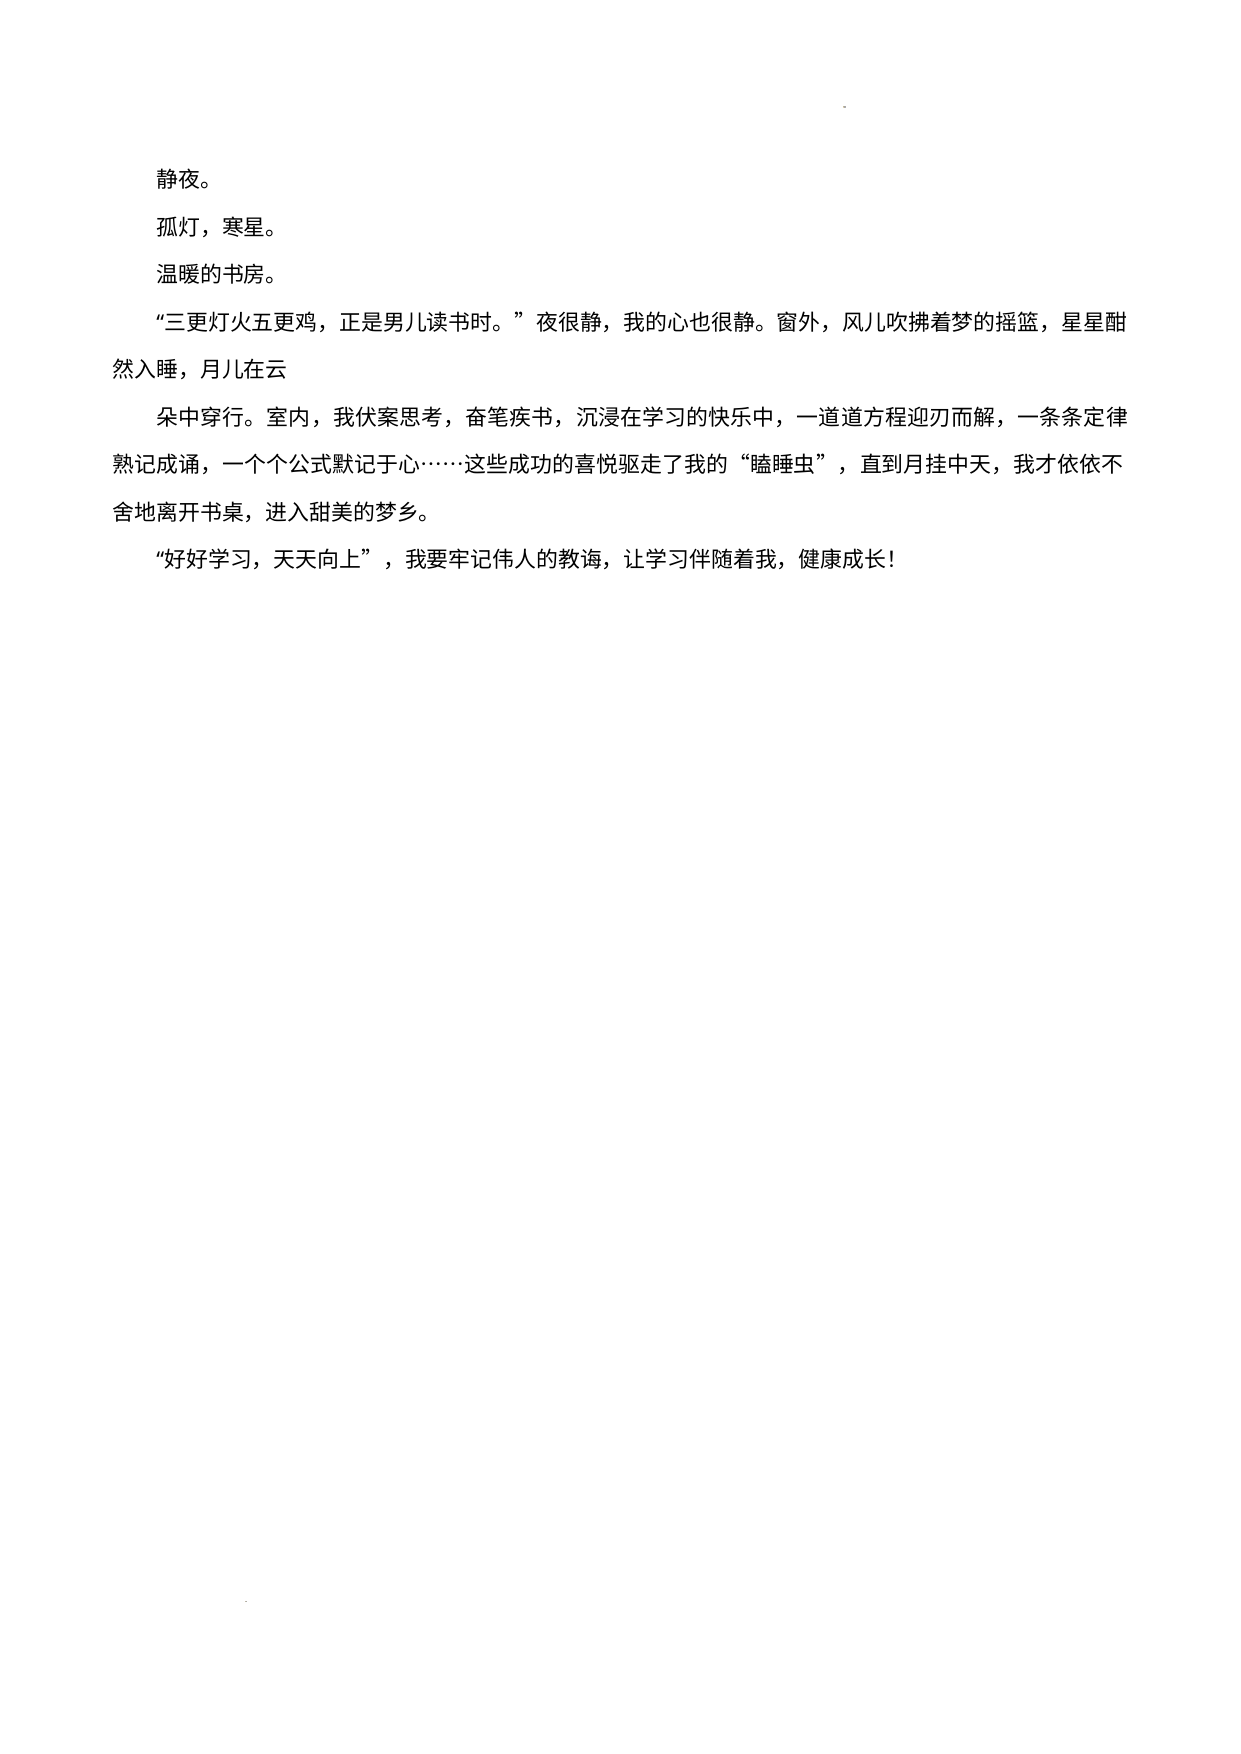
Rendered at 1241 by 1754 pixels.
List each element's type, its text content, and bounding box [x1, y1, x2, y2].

text 温暖的书房。 [112, 257, 1128, 289]
text 孤灯，寒星。 [112, 209, 1128, 241]
text 静夜。 [112, 162, 1128, 194]
text “三更灯火五更鸡，正是男儿读书时。”夜很静，我的心也很静。窗外，风儿吹拂着梦的摇篮，星星酣然入睡，月儿在云 [112, 304, 1128, 384]
text 朵中穿行。室内，我伏案思考，奋笔疾书，沉浸在学习的快乐中，一道道方程迎刃而解，一条条定律熟记成诵，一个个公式默记于心……这些成功的喜悦驱走了我的“瞌睡虫”，直到月挂中天，我才依依不舍地离开书桌，进入甜美的梦乡。 [112, 399, 1128, 526]
text “好好学习，天天向上”，我要牢记伟人的教诲，让学习伴随着我，健康成长！ [112, 542, 1128, 574]
